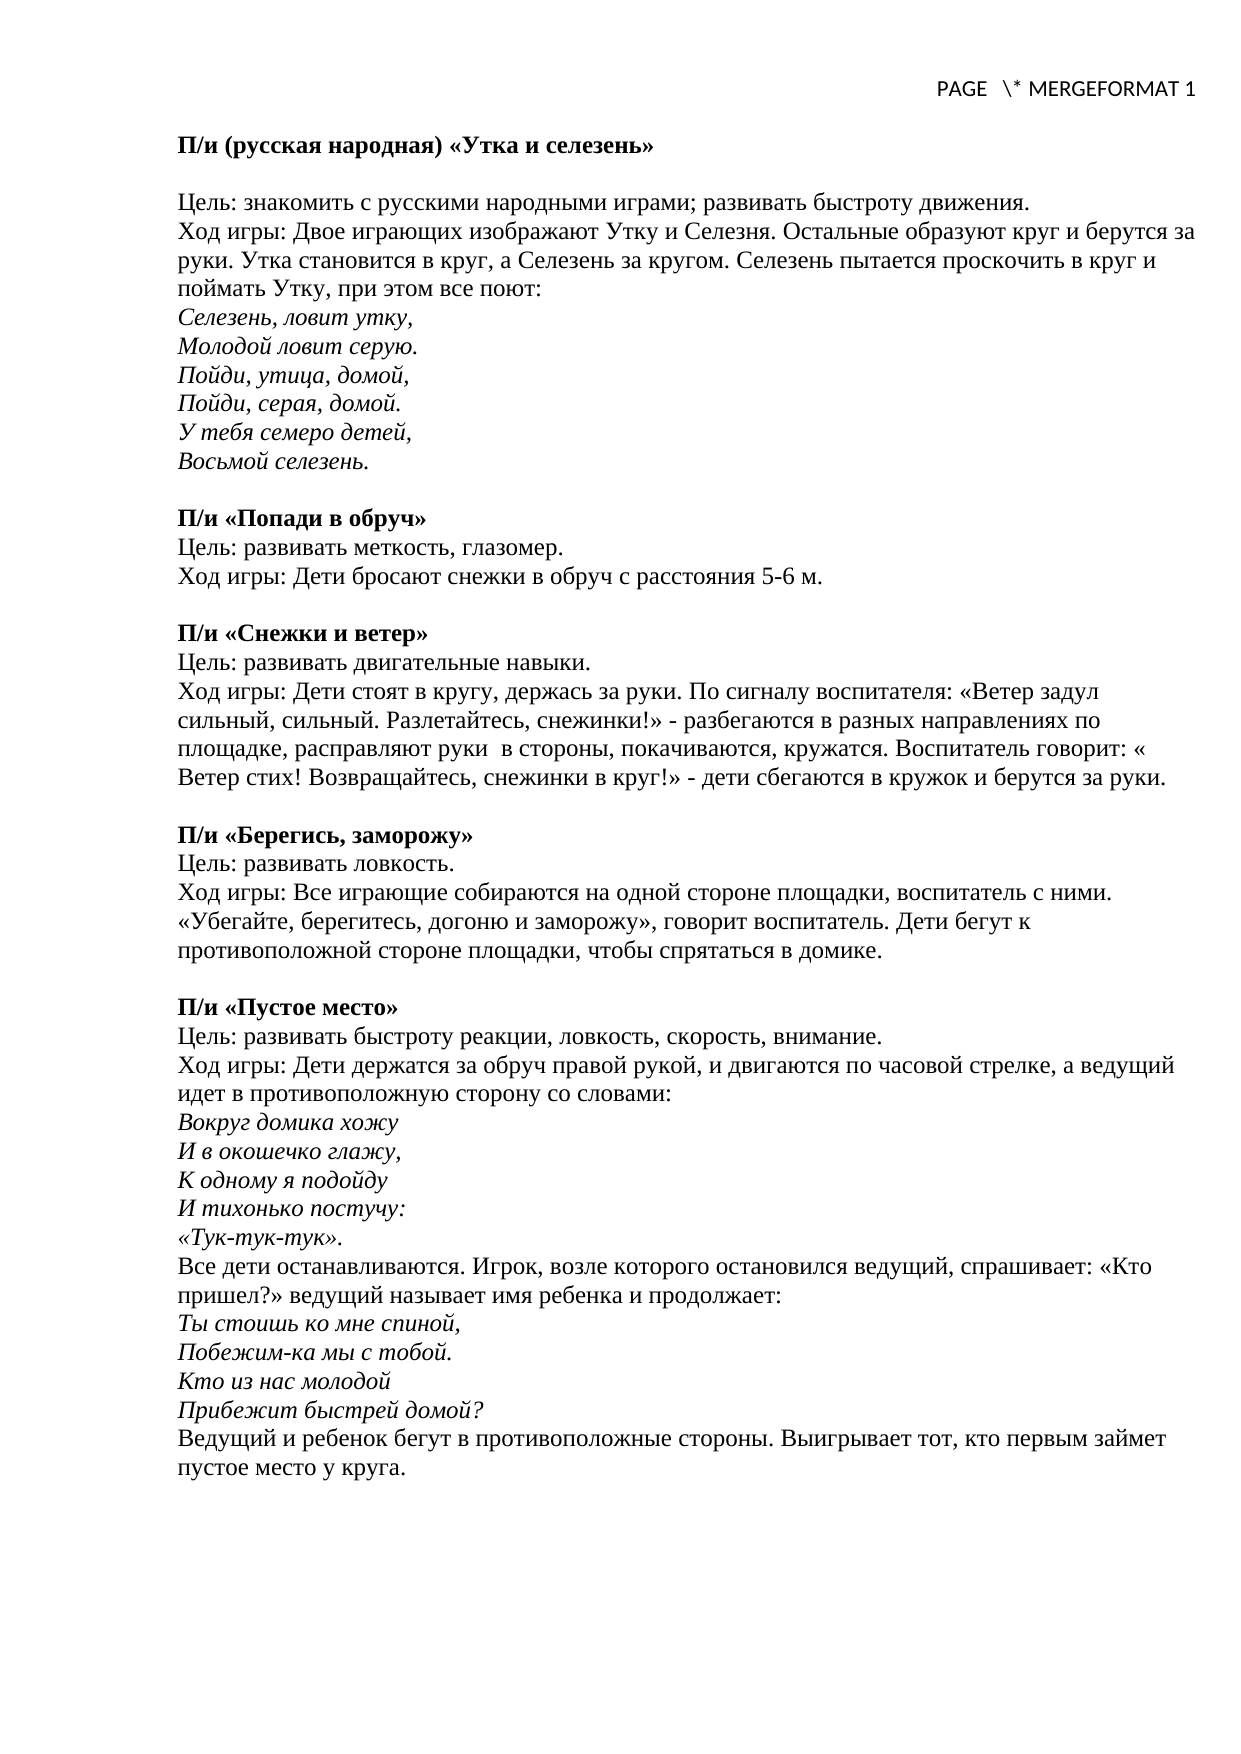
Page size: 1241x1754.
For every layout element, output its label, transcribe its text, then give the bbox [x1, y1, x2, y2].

text И в окошечко глажу, [177, 1136, 1196, 1165]
text Цель: знакомить с русскими народными играми; развивать быстроту движения. [177, 187, 1196, 216]
text Ход игры: Все играющие собираются на одной стороне площадки, воспитатель с ними. «Убегайте, берегитесь, догоню и заморожу», говорит воспитатель. Дети бегут к противоположной стороне площадки, чтобы спрятаться в домике. [177, 877, 1196, 963]
text Ты стоишь ко мне спиной, [177, 1308, 1196, 1337]
text И тихонько постучу: [177, 1193, 1196, 1222]
text Цель: развивать меткость, глазомер. [177, 532, 1196, 561]
text Все дети останавливаются. Игрок, возле которого остановился ведущий, спрашивает: «Кто пришел?» ведущий называет имя ребенка и продолжает: [177, 1251, 1196, 1308]
text П/и (русская народная) «Утка и селезень» [177, 130, 1196, 158]
text Ведущий и ребенок бегут в противоположные стороны. Выигрывает тот, кто первым займет пустое место у круга. [177, 1423, 1196, 1481]
text Побежим-ка мы с тобой. [177, 1337, 1196, 1366]
text Вокруг домика хожу [177, 1107, 1196, 1136]
text П/и «Попади в обруч» [177, 503, 1196, 532]
text Ход игры: Дети бросают снежки в обруч с расстояния 5-6 м. [177, 561, 1196, 590]
text К одному я подойду [177, 1165, 1196, 1193]
text Цель: развивать ловкость. [177, 848, 1196, 877]
text П/и «Снежки и ветер» [177, 618, 1196, 647]
text Прибежит быстрей домой? [177, 1395, 1196, 1423]
text Кто из нас молодой [177, 1366, 1196, 1395]
text Восьмой селезень. [177, 446, 1196, 475]
text Цель: развивать быстроту реакции, ловкость, скорость, внимание. [177, 1021, 1196, 1050]
text Цель: развивать двигательные навыки. [177, 647, 1196, 676]
text Ход игры: Дети стоят в кругу, держась за руки. По сигналу воспитателя: «Ветер задул сильный, сильный. Разлетайтесь, снежинки!» - разбегаются в разных направлениях по площадке, расправляют руки в стороны, покачиваются, кружатся. Воспитатель говорит: « Ветер стих! Возвращайтесь, снежинки в круг!» - дети сбегаются в кружок и берутся за руки. [177, 676, 1196, 791]
text Ход игры: Двое играющих изображают Утку и Селезня. Остальные образуют круг и берутся за руки. Утка становится в круг, а Селезень за кругом. Селезень пытается проскочить в круг и поймать Утку, при этом все поют: [177, 216, 1196, 302]
text Селезень, ловит утку, Молодой ловит серую. Пойди, утица, домой, Пойди, серая, домой. У тебя семеро детей, [177, 302, 1196, 446]
text П/и «Берегись, заморожу» [177, 820, 1196, 848]
text «Тук-тук-тук». [177, 1222, 1196, 1251]
text Ход игры: Дети держатся за обруч правой рукой, и двигаются по часовой стрелке, а ведущий идет в противоположную сторону со словами: [177, 1050, 1196, 1107]
text П/и «Пустое место» [177, 992, 1196, 1021]
